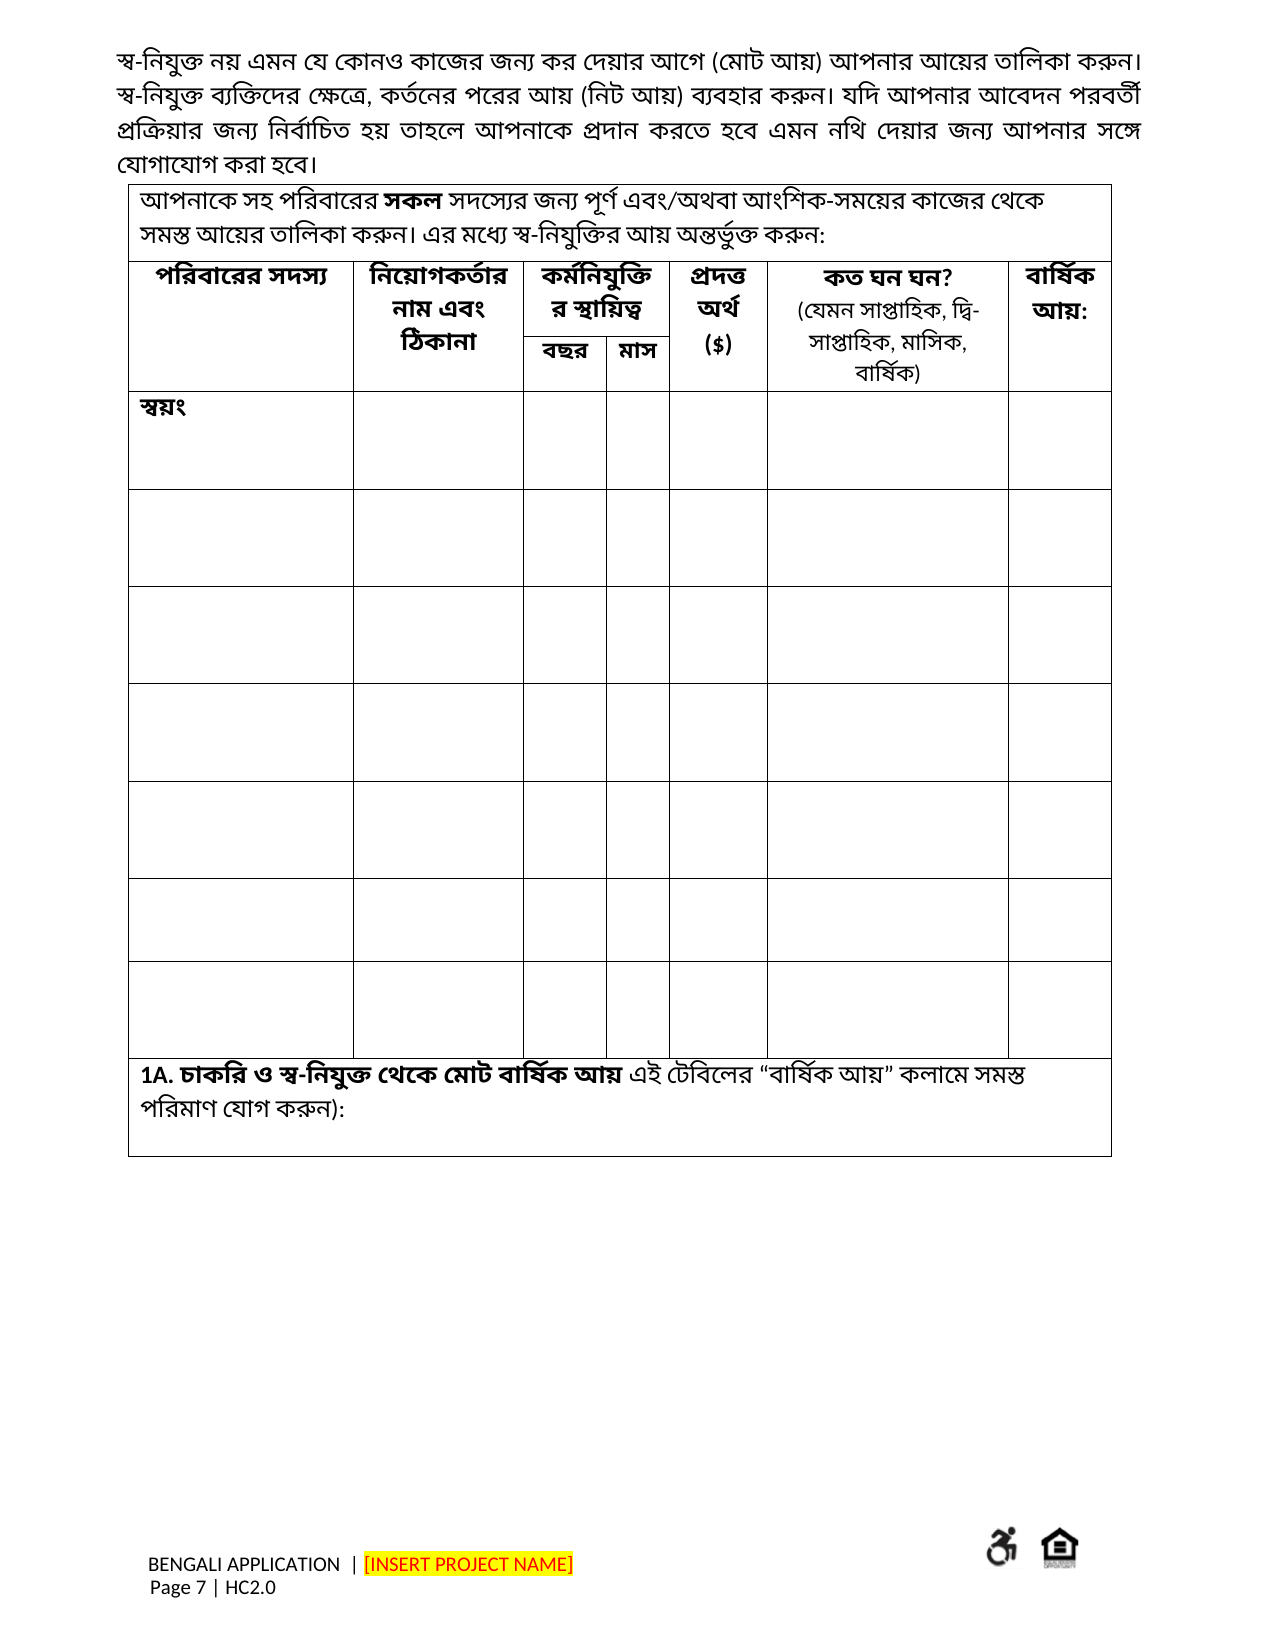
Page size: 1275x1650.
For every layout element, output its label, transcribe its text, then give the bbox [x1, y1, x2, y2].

table_cell [607, 392, 669, 488]
table_cell মাস [607, 337, 669, 391]
table_cell [1009, 879, 1111, 961]
table_cell [129, 684, 353, 781]
table_cell [129, 962, 353, 1058]
table_cell [670, 684, 767, 781]
picture [1038, 1524, 1080, 1570]
table_cell [524, 587, 606, 683]
table_cell [524, 962, 606, 1058]
table_cell [129, 587, 353, 683]
table_cell [1009, 962, 1111, 1058]
table_cell কর্মনিযুক্তির স্থায়িত্ব [524, 262, 669, 336]
table_cell [354, 782, 523, 878]
table_cell [670, 392, 767, 488]
table_cell [1009, 684, 1111, 781]
table_cell 1A. চাকরি ও স্ব-নিযুক্ত থেকে মোট বার্ষিক আয় এই টেবিলের “বার্ষিক আয়” কলামে সমস্ত পরিমাণ যোগ করুন): [129, 1059, 1111, 1156]
table_cell [354, 490, 523, 586]
table_cell [607, 962, 669, 1058]
table_cell [524, 782, 606, 878]
table_cell [607, 684, 669, 781]
table_header আপনাকে সহ পরিবারের সকল সদস্যের জন্য পূর্ণ এবং/অথবা আংশিক-সময়ের কাজের থেকে সমস্ত আয়ের তালিকা করুন। এর মধ্যে স্ব-নিযুক্তির আয় অন্তর্ভুক্ত করুন: [129, 185, 1111, 261]
table_cell [524, 490, 606, 586]
table_cell [607, 782, 669, 878]
table_cell [1009, 392, 1111, 488]
table_cell পরিবারের সদস্য [129, 262, 353, 391]
table_cell [1009, 782, 1111, 878]
table_cell [607, 587, 669, 683]
table_cell [354, 392, 523, 488]
table_cell [768, 587, 1008, 683]
table_cell [768, 490, 1008, 586]
table_cell [354, 879, 523, 961]
table_cell [354, 962, 523, 1058]
table_cell [1009, 490, 1111, 586]
table_cell [670, 962, 767, 1058]
table_cell [768, 962, 1008, 1058]
table_cell [607, 879, 669, 961]
table_cell [607, 490, 669, 586]
table_cell [768, 392, 1008, 488]
table_cell [1009, 587, 1111, 683]
table_cell বার্ষিক আয়: [1009, 262, 1111, 391]
table_cell [670, 587, 767, 683]
table_cell নিয়োগকর্তার নাম এবং ঠিকানা [354, 262, 523, 391]
text স্ব-নিযুক্ত নয় এমন যে কোনও কাজের জন্য কর দেয়ার আগে (মোট আয়) আপনার আয়ের তালিকা করুন। স্ব-নিযুক্ত ব্যক্তিদের ক্ষেত্রে, কর্তনের পরের আয় (নিট আয়) ব্যবহার করুন। যদি আপনার আবেদন পরবর্তী প্রক্রিয়ার জন্য নির্বাচিত হয় তাহলে আপনাকে প্রদান করতে হবে এমন নথি দেয়ার জন্য আপনার সঙ্গে যোগাযোগ করা হবে। [117, 46, 1142, 184]
table_cell [129, 879, 353, 961]
picture [978, 1523, 1024, 1569]
table_cell কত ঘন ঘন? (যেমন সাপ্তাহিক, দ্বি-সাপ্তাহিক, মাসিক, বার্ষিক) [768, 262, 1008, 391]
table_cell [768, 879, 1008, 961]
table_cell [670, 490, 767, 586]
table_cell [129, 782, 353, 878]
table_cell [129, 490, 353, 586]
table_cell [768, 684, 1008, 781]
table_cell [670, 782, 767, 878]
table_cell [524, 392, 606, 488]
table_cell [524, 879, 606, 961]
table_cell [768, 782, 1008, 878]
table_cell [524, 684, 606, 781]
table_cell [354, 684, 523, 781]
table_cell স্বয়ং [129, 392, 353, 488]
table_cell [670, 879, 767, 961]
table_cell বছর [524, 337, 606, 391]
table_cell [354, 587, 523, 683]
table_cell প্রদত্ত অর্থ ($) [670, 262, 767, 391]
